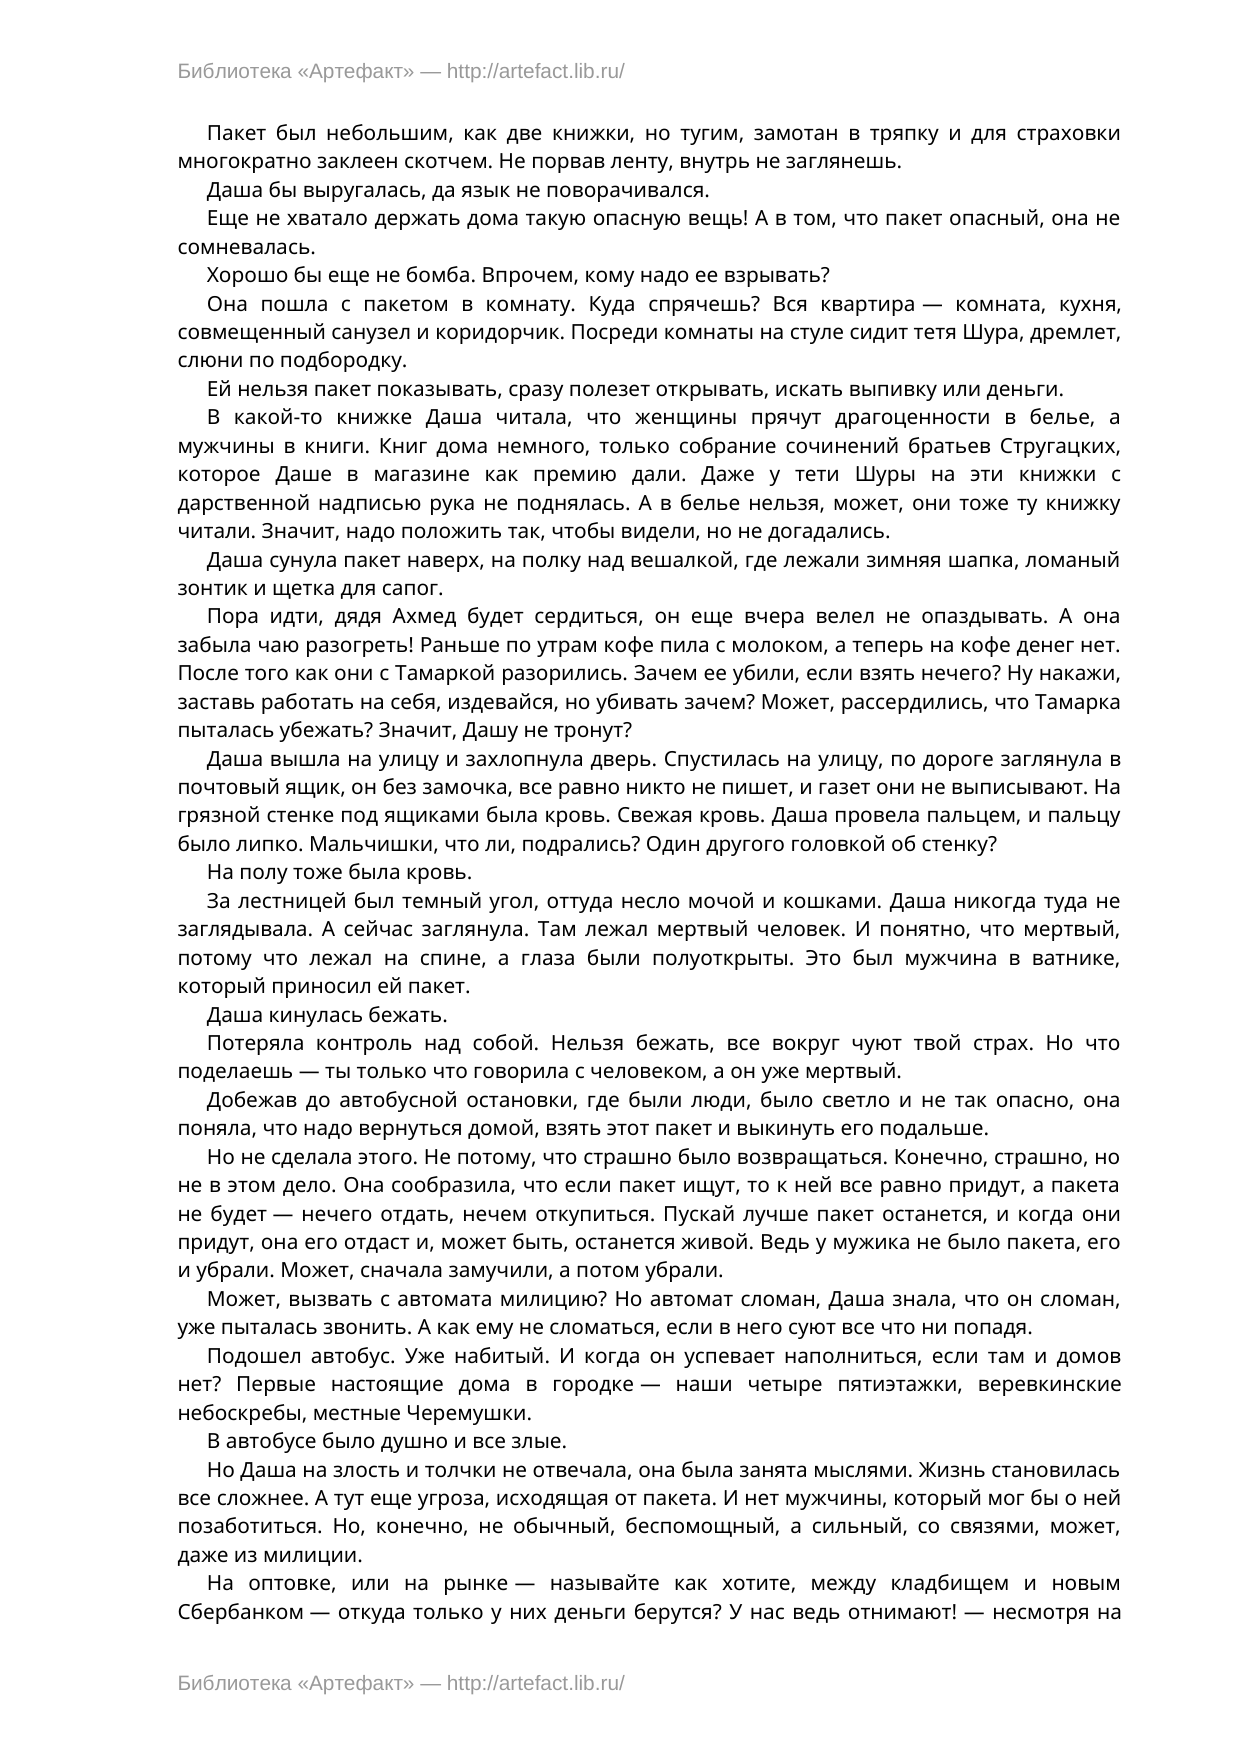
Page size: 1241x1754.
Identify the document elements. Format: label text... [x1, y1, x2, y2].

text Даша кинулась бежать. [177, 1000, 1122, 1028]
text В какой-то книжке Даша читала, что женщины прячут драгоценности в белье, а мужчины в книги. Книг дома немного, только собрание сочинений братьев Стругацких, которое Даше в магазине как премию дали. Даже у тети Шуры на эти книжки с дарственной надписью рука не поднялась. А в белье нельзя, может, они тоже ту книжку читали. Значит, надо положить так, чтобы видели, но не догадались. [177, 402, 1122, 545]
text Пора идти, дядя Ахмед будет сердиться, он еще вчера велел не опаздывать. А она забыла чаю разогреть! Раньше по утрам кофе пила с молоком, а теперь на кофе денег нет. После того как они с Тамаркой разорились. Зачем ее убили, если взять нечего? Ну накажи, заставь работать на себя, издевайся, но убивать зачем? Может, рассердились, что Тамарка пыталась убежать? Значит, Дашу не тронут? [177, 602, 1122, 744]
text На полу тоже была кровь. [177, 857, 1122, 886]
text Может, вызвать с автомата милицию? Но автомат сломан, Даша знала, что он сломан, уже пыталась звонить. А как ему не сломаться, если в него суют все что ни попадя. [177, 1284, 1122, 1341]
text За лестницей был темный угол, оттуда несло мочой и кошками. Даша никогда туда не заглядывала. А сейчас заглянула. Там лежал мертвый человек. И понятно, что мертвый, потому что лежал на спине, а глаза были полуоткрыты. Это был мужчина в ватнике, который приносил ей пакет. [177, 886, 1122, 1000]
text Ей нельзя пакет показывать, сразу полезет открывать, искать выпивку или деньги. [177, 374, 1122, 402]
text В автобусе было душно и все злые. [177, 1426, 1122, 1455]
text Подошел автобус. Уже набитый. И когда он успевает наполниться, если там и домов нет? Первые настоящие дома в городке — наши четыре пятиэтажки, веревкинские небоскребы, местные Черемушки. [177, 1341, 1122, 1426]
text Добежав до автобусной остановки, где были люди, было светло и не так опасно, она поняла, что надо вернуться домой, взять этот пакет и выкинуть его подальше. [177, 1085, 1122, 1142]
text Еще не хватало держать дома такую опасную вещь! А в том, что пакет опасный, она не сомневалась. [177, 203, 1122, 260]
text Даша бы выругалась, да язык не поворачивался. [177, 175, 1122, 203]
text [177, 1568, 1122, 1625]
text Но Даша на злость и толчки не отвечала, она была занята мыслями. Жизнь становилась все сложнее. А тут еще угроза, исходящая от пакета. И нет мужчины, который мог бы о ней позаботиться. Но, конечно, не обычный, беспомощный, а сильный, со связями, может, даже из милиции. [177, 1455, 1122, 1568]
text Но не сделала этого. Не потому, что страшно было возвращаться. Конечно, страшно, но не в этом дело. Она сообразила, что если пакет ищут, то к ней все равно придут, а пакета не будет — нечего отдать, нечем откупиться. Пускай лучше пакет останется, и когда они придут, она его отдаст и, может быть, останется живой. Ведь у мужика не было пакета, его и убрали. Может, сначала замучили, а потом убрали. [177, 1142, 1122, 1284]
text Пакет был небольшим, как две книжки, но тугим, замотан в тряпку и для страховки многократно заклеен скотчем. Не порвав ленту, внутрь не заглянешь. [177, 118, 1122, 175]
text Хорошо бы еще не бомба. Впрочем, кому надо ее взрывать? [177, 260, 1122, 289]
text Даша сунула пакет наверх, на полку над вешалкой, где лежали зимняя шапка, ломаный зонтик и щетка для сапог. [177, 545, 1122, 602]
text Даша вышла на улицу и захлопнула дверь. Спустилась на улицу, по дороге заглянула в почтовый ящик, он без замочка, все равно никто не пишет, и газет они не выписывают. На грязной стенке под ящиками была кровь. Свежая кровь. Даша провела пальцем, и пальцу было липко. Мальчишки, что ли, подрались? Один другого головкой об стенку? [177, 744, 1122, 857]
text Потеряла контроль над собой. Нельзя бежать, все вокруг чуют твой страх. Но что поделаешь — ты только что говорила с человеком, а он уже мертвый. [177, 1028, 1122, 1085]
text Она пошла с пакетом в комнату. Куда спрячешь? Вся квартира — комната, кухня, совмещенный санузел и коридорчик. Посреди комнаты на стуле сидит тетя Шура, дремлет, слюни по подбородку. [177, 289, 1122, 374]
